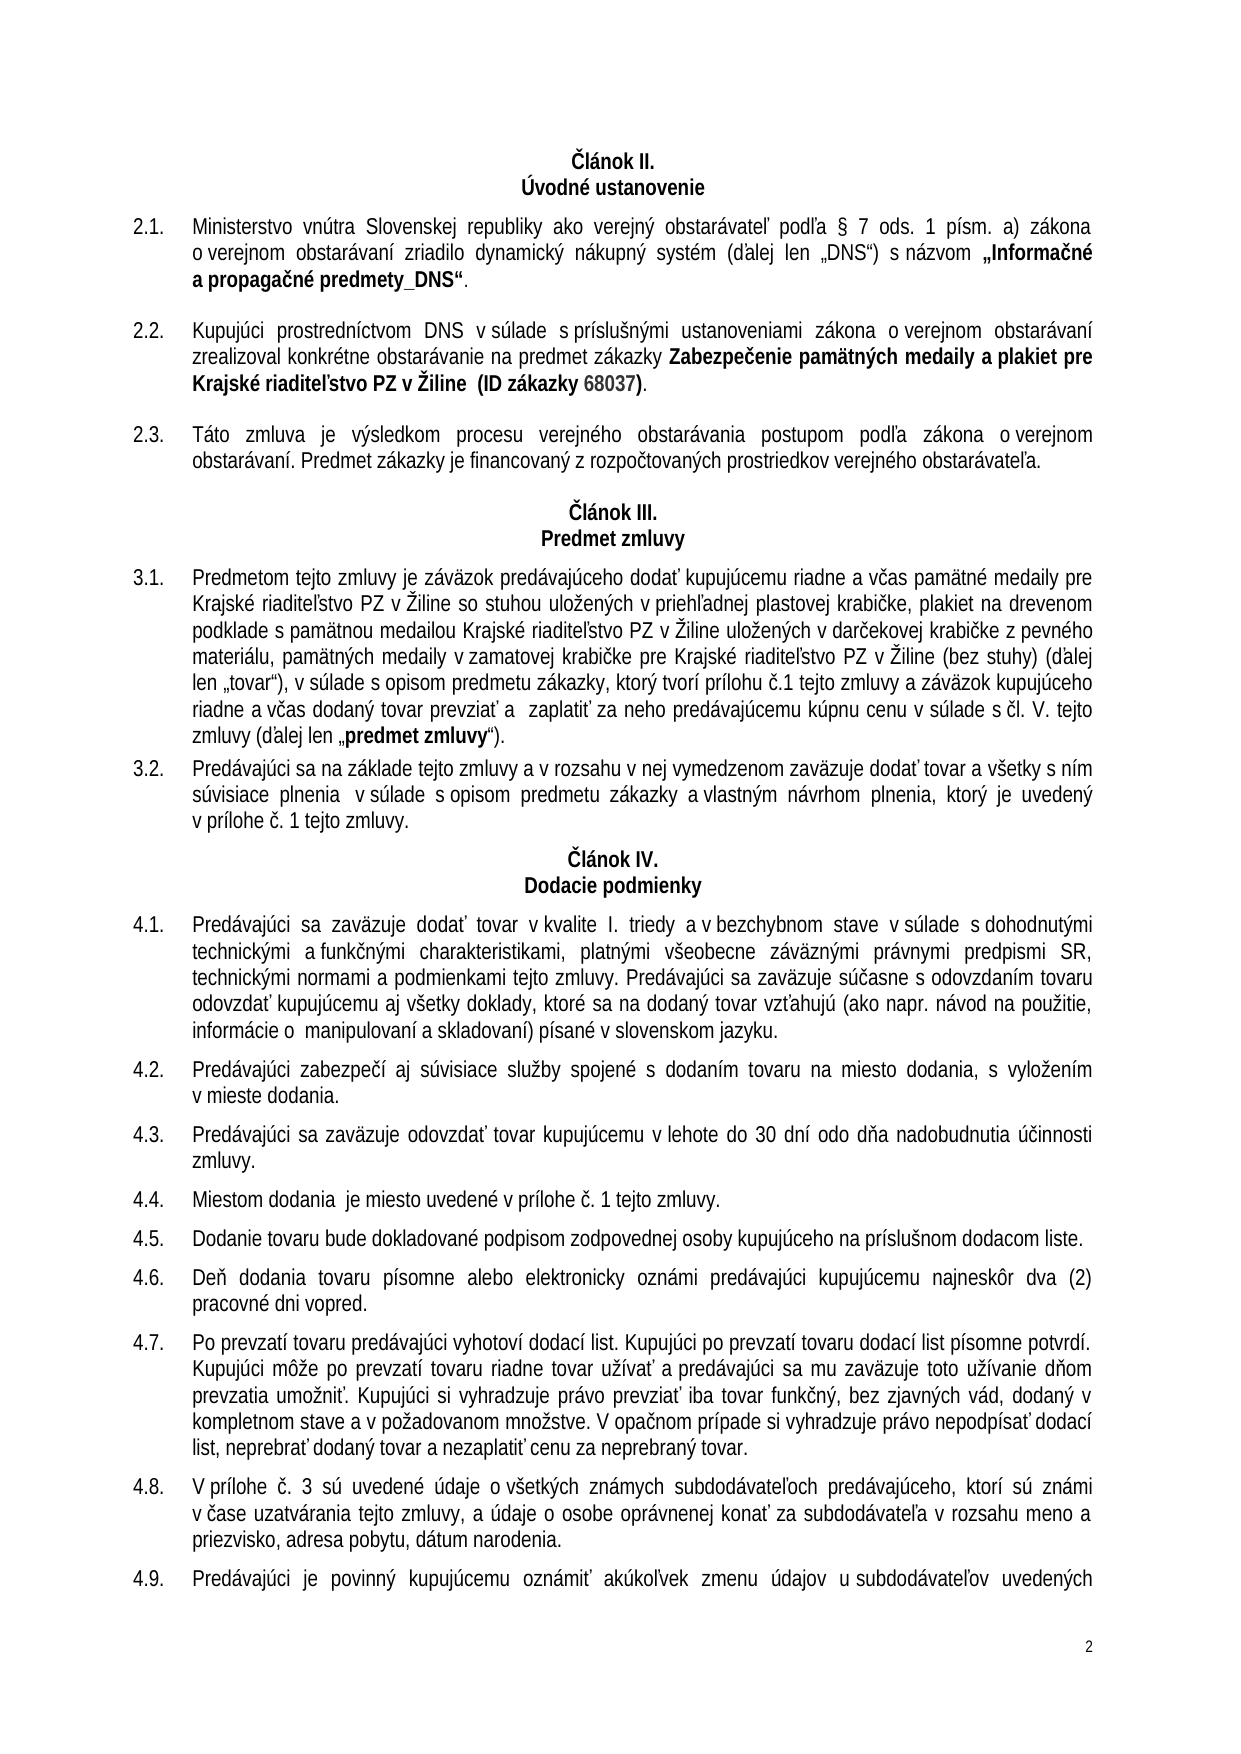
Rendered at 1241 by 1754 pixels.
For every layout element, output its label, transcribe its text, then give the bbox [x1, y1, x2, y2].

list Ministerstvo vnútra Slovenskej republiky ako verejný obstarávateľ podľa § 7 ods. 1 písm. a) zákona o verejnom obstarávaní zriadilo dynamický nákupný systém (ďalej len „DNS“) s názvom „Informačné a propagačné predmety_DNS“. [133, 213, 1093, 292]
list Predávajúci sa zaväzuje dodať tovar v kvalite I. triedy a v bezchybnom stave v súlade s dohodnutými technickými a funkčnými charakteristikami, platnými všeobecne záväznými právnymi predpismi SR, technickými normami a podmienkami tejto zmluvy. Predávajúci sa zaväzuje súčasne s odovzdaním tovaru odovzdať kupujúcemu aj všetky doklady, ktoré sa na dodaný tovar vzťahujú (ako napr. návod na použitie, informácie o manipulovaní a skladovaní) písané v slovenskom jazyku. [133, 911, 1093, 1043]
list V prílohe č. 3 sú uvedené údaje o všetkých známych subdodávateľoch predávajúceho, ktorí sú známi v čase uzatvárania tejto zmluvy, a údaje o osobe oprávnenej konať za subdodávateľa v rozsahu meno a priezvisko, adresa pobytu, dátum narodenia. [133, 1473, 1093, 1552]
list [133, 1565, 1093, 1591]
text Dodacie podmienky [133, 872, 1093, 899]
list Miestom dodania je miesto uvedené v prílohe č. 1 tejto zmluvy. [133, 1186, 1093, 1212]
text Článok III. [133, 499, 1093, 525]
list Predávajúci sa na základe tejto zmluvy a v rozsahu v nej vymedzenom zaväzuje dodať tovar a všetky s ním súvisiace plnenia v súlade s opisom predmetu zákazky a vlastným návrhom plnenia, ktorý je uvedený v prílohe č. 1 tejto zmluvy. [133, 754, 1093, 834]
list Dodanie tovaru bude dokladované podpisom zodpovednej osoby kupujúceho na príslušnom dodacom liste. [133, 1225, 1093, 1251]
list Deň dodania tovaru písomne alebo elektronicky oznámi predávajúci kupujúcemu najneskôr dva (2) pracovné dni vopred. [133, 1264, 1093, 1316]
list Po prevzatí tovaru predávajúci vyhotoví dodací list. Kupujúci po prevzatí tovaru dodací list písomne potvrdí. Kupujúci môže po prevzatí tovaru riadne tovar užívať a predávajúci sa mu zaväzuje toto užívanie dňom prevzatia umožniť. Kupujúci si vyhradzuje právo prevziať iba tovar funkčný, bez zjavných vád, dodaný v kompletnom stave a v požadovanom množstve. V opačnom prípade si vyhradzuje právo nepodpísať dodací list, neprebrať dodaný tovar a nezaplatiť cenu za neprebraný tovar. [133, 1329, 1093, 1461]
text Predmet zmluvy [133, 525, 1093, 551]
list Kupujúci prostredníctvom DNS v súlade s príslušnými ustanoveniami zákona o verejnom obstarávaní zrealizoval konkrétne obstarávanie na predmet zákazky Zabezpečenie pamätných medaily a plakiet pre Krajské riaditeľstvo PZ v Žiline (ID zákazky 68037). [133, 317, 1093, 396]
list Predávajúci sa zaväzuje odovzdať tovar kupujúcemu v lehote do 30 dní odo dňa nadobudnutia účinnosti zmluvy. [133, 1121, 1093, 1173]
list Predávajúci zabezpečí aj súvisiace služby spojené s dodaním tovaru na miesto dodania, s vyložením v mieste dodania. [133, 1056, 1093, 1108]
list Predmetom tejto zmluvy je záväzok predávajúceho dodať kupujúcemu riadne a včas pamätné medaily pre Krajské riaditeľstvo PZ v Žiline so stuhou uložených v priehľadnej plastovej krabičke, plakiet na drevenom podklade s pamätnou medailou Krajské riaditeľstvo PZ v Žiline uložených v darčekovej krabičke z pevného materiálu, pamätných medaily v zamatovej krabičke pre Krajské riaditeľstvo PZ v Žiline (bez stuhy) (ďalej len „tovar“), v súlade s opisom predmetu zákazky, ktorý tvorí prílohu č.1 tejto zmluvy a záväzok kupujúceho riadne a včas dodaný tovar prevziať a zaplatiť za neho predávajúcemu kúpnu cenu v súlade s čl. V. tejto zmluvy (ďalej len „predmet zmluvy“). [133, 564, 1093, 748]
list Táto zmluva je výsledkom procesu verejného obstarávania postupom podľa zákona o verejnom obstarávaní. Predmet zákazky je financovaný z rozpočtovaných prostriedkov verejného obstarávateľa. [133, 421, 1093, 474]
text Úvodné ustanovenie [133, 174, 1093, 200]
text Článok IV. [133, 846, 1093, 872]
text Článok II. [133, 148, 1093, 174]
